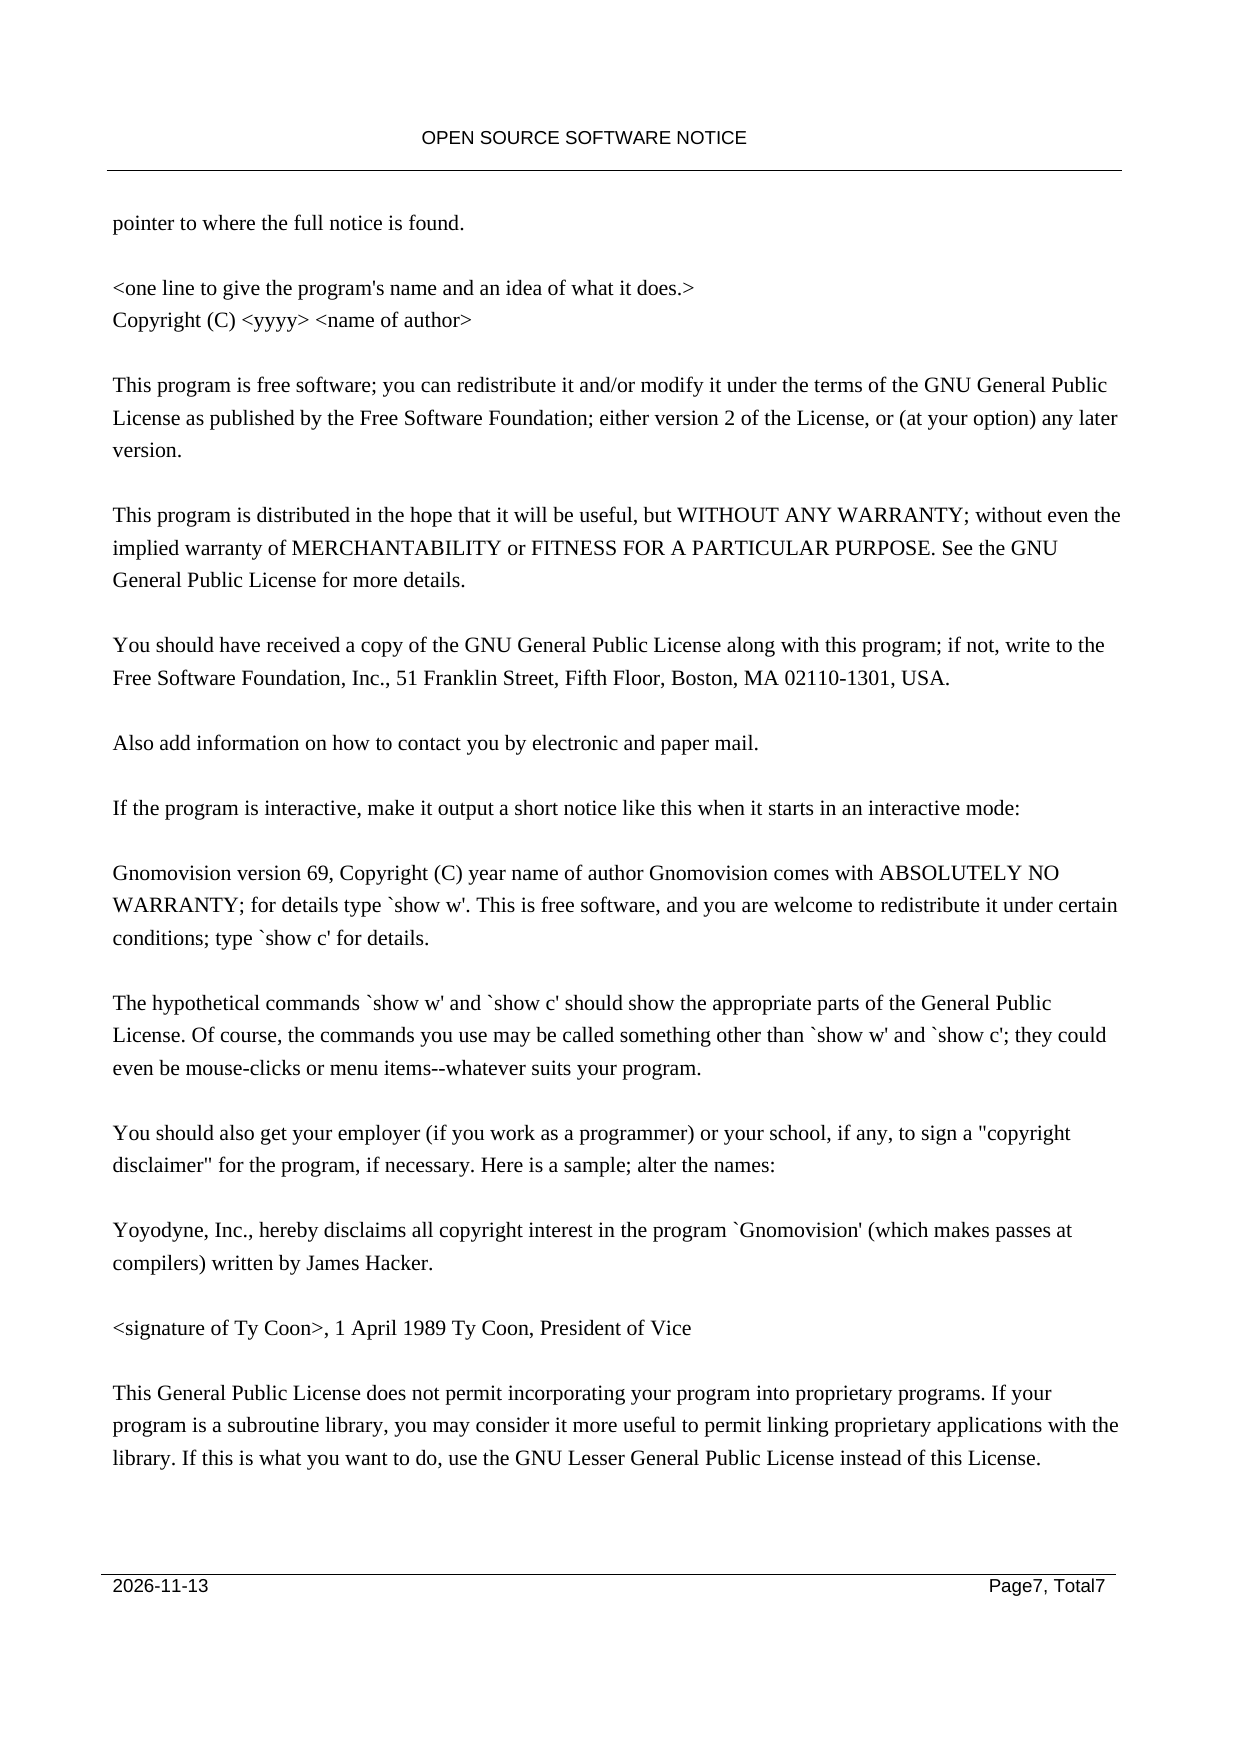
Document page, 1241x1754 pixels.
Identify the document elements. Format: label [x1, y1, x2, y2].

text [112, 206, 1128, 1474]
